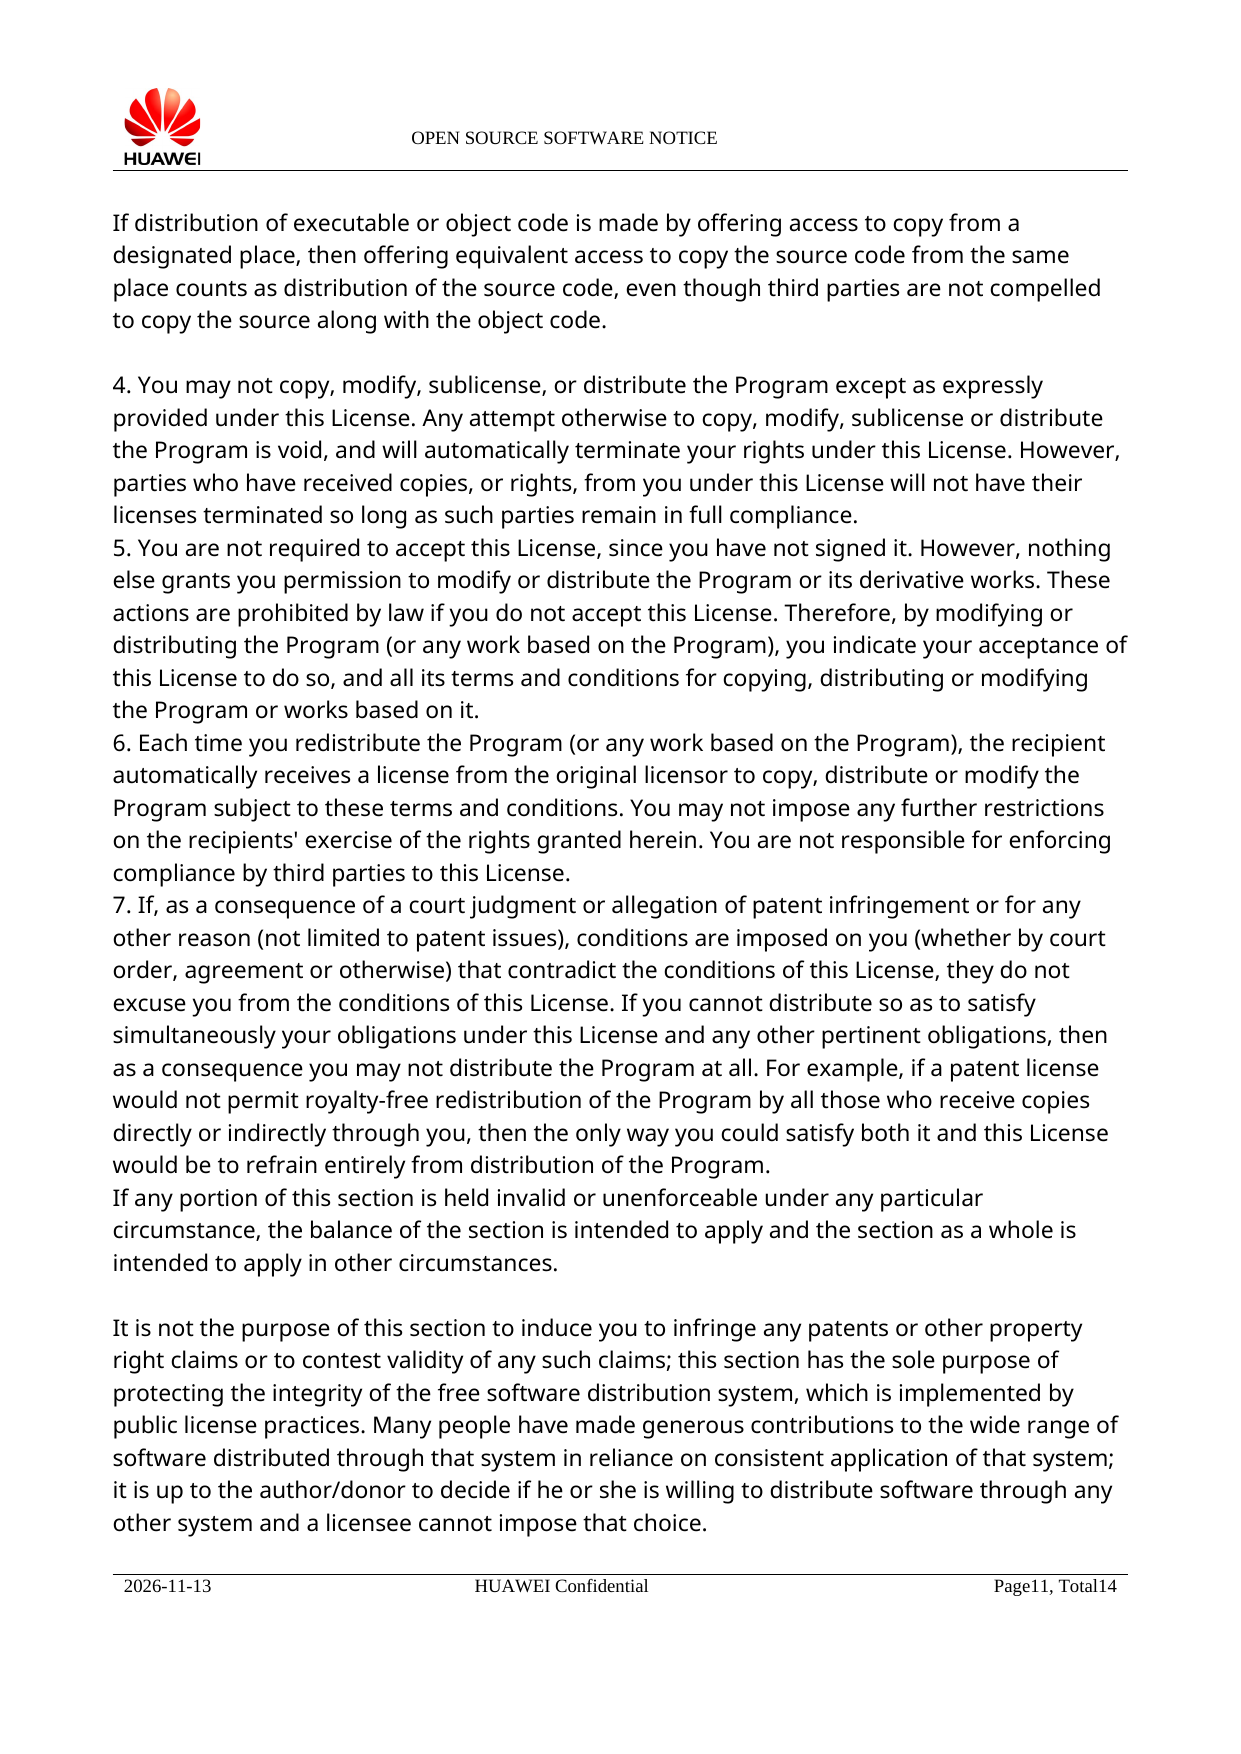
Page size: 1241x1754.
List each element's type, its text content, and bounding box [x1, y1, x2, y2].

text 5. You are not required to accept this License, since you have not signed it. However, nothing else grants you permission to modify or distribute the Program or its derivative works. These actions are prohibited by law if you do not accept this License. Therefore, by modifying or distributing the Program (or any work based on the Program), you indicate your acceptance of this License to do so, and all its terms and conditions for copying, distributing or modifying the Program or works based on it. [112, 531, 1128, 726]
text 4. You may not copy, modify, sublicense, or distribute the Program except as expressly provided under this License. Any attempt otherwise to copy, modify, sublicense or distribute the Program is void, and will automatically terminate your rights under this License. However, parties who have received copies, or rights, from you under this License will not have their licenses terminated so long as such parties remain in full compliance. [112, 369, 1128, 531]
text It is not the purpose of this section to induce you to infringe any patents or other property right claims or to contest validity of any such claims; this section has the sole purpose of protecting the integrity of the free software distribution system, which is implemented by public license practices. Many people have made generous contributions to the wide range of software distributed through that system in reliance on consistent application of that system; it is up to the author/donor to decide if he or she is willing to distribute software through any other system and a licensee cannot impose that choice. [112, 1311, 1128, 1539]
picture [124, 88, 201, 165]
text 6. Each time you redistribute the Program (or any work based on the Program), the recipient automatically receives a license from the original licensor to copy, distribute or modify the Program subject to these terms and conditions. You may not impose any further restrictions on the recipients' exercise of the rights granted herein. You are not responsible for enforcing compliance by third parties to this License. [112, 726, 1128, 889]
text If distribution of executable or object code is made by offering access to copy from a designated place, then offering equivalent access to copy the source code from the same place counts as distribution of the source code, even though third parties are not compelled to copy the source along with the object code. [112, 206, 1128, 336]
text If any portion of this section is held invalid or unenforceable under any particular circumstance, the balance of the section is intended to apply and the section as a whole is intended to apply in other circumstances. [112, 1181, 1128, 1279]
text 7. If, as a consequence of a court judgment or allegation of patent infringement or for any other reason (not limited to patent issues), conditions are imposed on you (whether by court order, agreement or otherwise) that contradict the conditions of this License, they do not excuse you from the conditions of this License. If you cannot distribute so as to satisfy simultaneously your obligations under this License and any other pertinent obligations, then as a consequence you may not distribute the Program at all. For example, if a patent license would not permit royalty-free redistribution of the Program by all those who receive copies directly or indirectly through you, then the only way you could satisfy both it and this License would be to refrain entirely from distribution of the Program. [112, 889, 1128, 1181]
